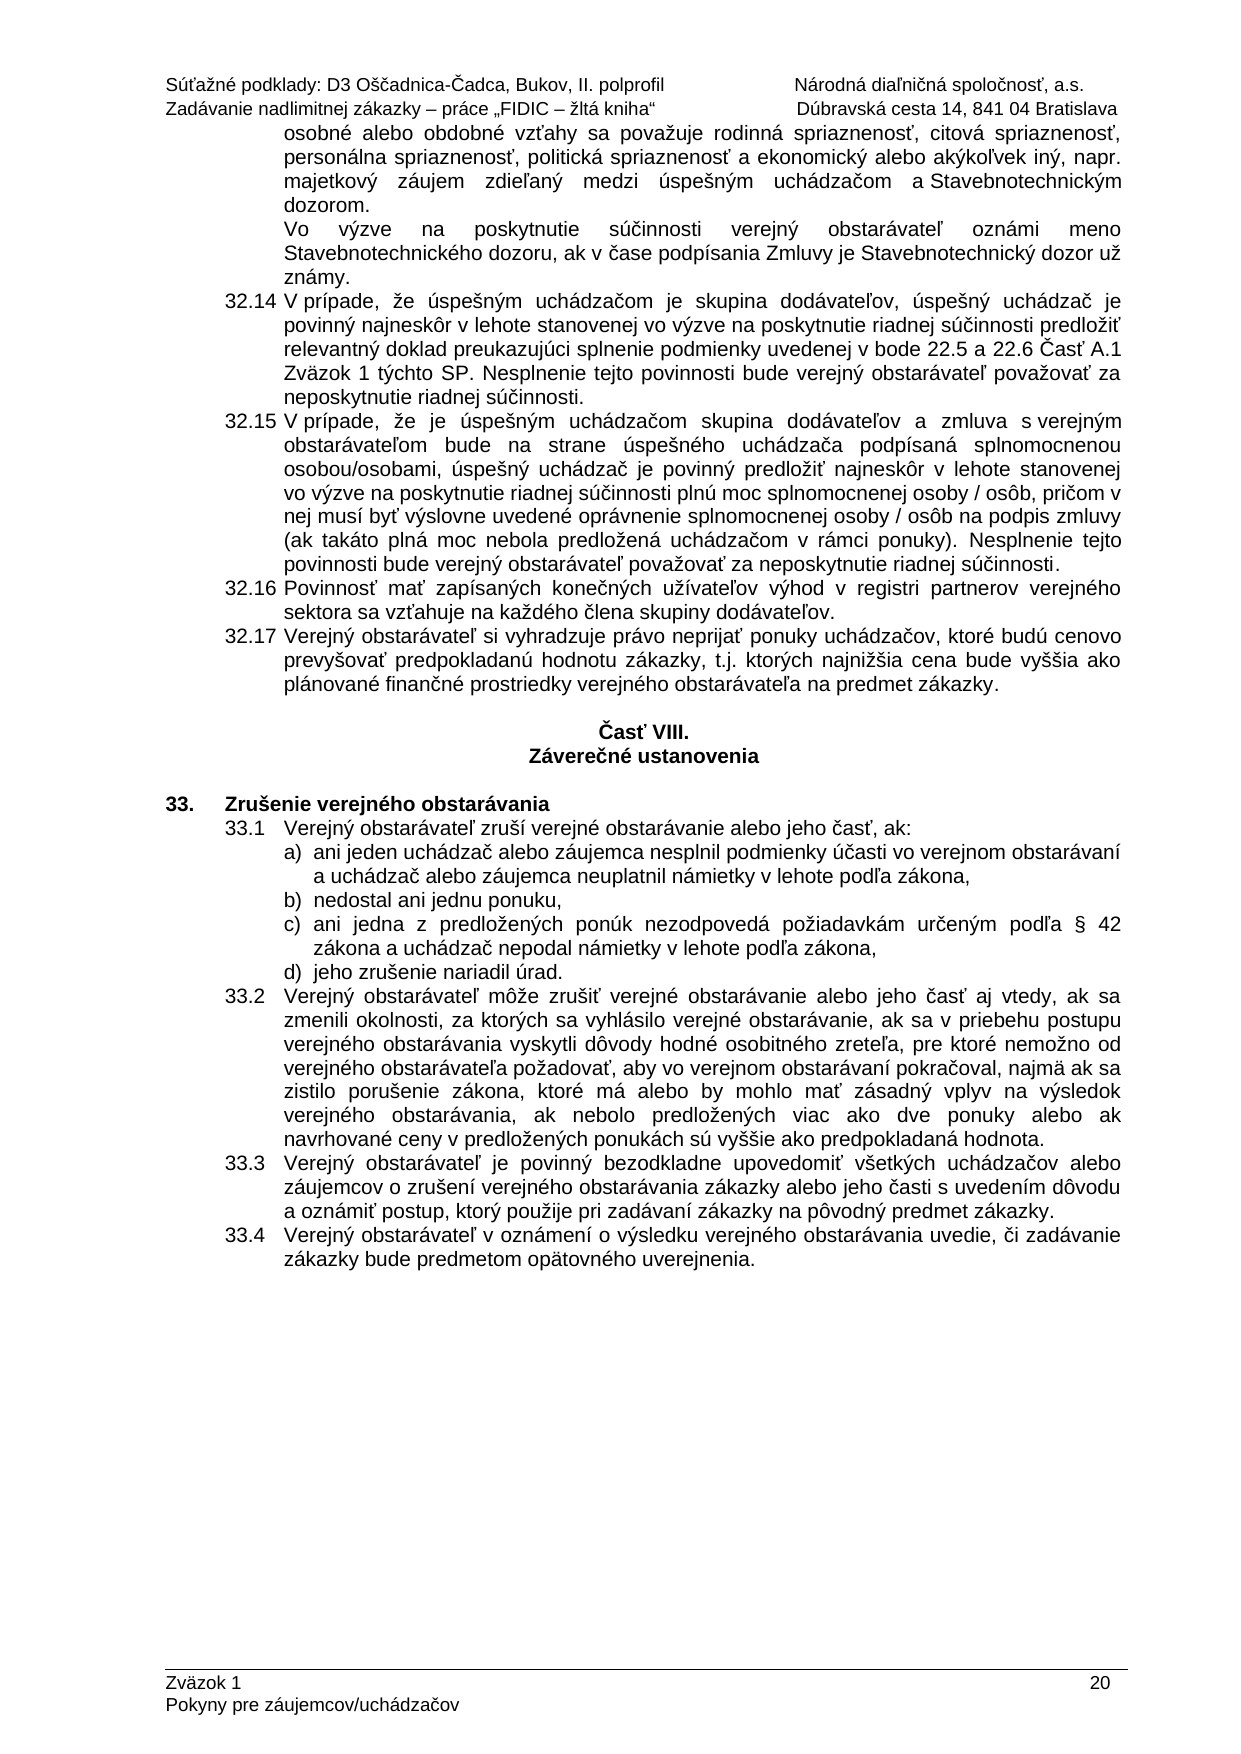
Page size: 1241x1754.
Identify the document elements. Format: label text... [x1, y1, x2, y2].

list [224, 121, 1122, 217]
text 32.14 V prípade, že úspešným uchádzačom je skupina dodávateľov, úspešný uchádzač je povinný najneskôr v lehote stanovenej vo výzve na poskytnutie riadnej súčinnosti predložiť relevantný doklad preukazujúci splnenie podmienky uvedenej v bode 22.5 a 22.6 Časť A.1 Zväzok 1 týchto SP. Nesplnenie tejto povinnosti bude verejný obstarávateľ považovať za neposkytnutie riadnej súčinnosti. [224, 289, 1122, 408]
text Vo výzve na poskytnutie súčinnosti verejný obstarávateľ oznámi meno Stavebnotechnického dozoru, ak v čase podpísania Zmluvy je Stavebnotechnický dozor už známy. [283, 217, 1122, 289]
text 33. Zrušenie verejného obstarávania [165, 792, 1122, 816]
list jeho zrušenie nariadil úrad. [254, 959, 1122, 983]
list ani jedna z predložených ponúk nezodpovedá požiadavkám určeným podľa § 42 zákona a uchádzač nepodal námietky v lehote podľa zákona, [283, 912, 1122, 959]
list Verejný obstarávateľ môže zrušiť verejné obstarávanie alebo jeho časť aj vtedy, ak sa zmenili okolnosti, za ktorých sa vyhlásilo verejné obstarávanie, ak sa v priebehu postupu verejného obstarávania vyskytli dôvody hodné osobitného zreteľa, pre ktoré nemožno od verejného obstarávateľa požadovať, aby vo verejnom obstarávaní pokračoval, najmä ak sa zistilo porušenie zákona, ktoré má alebo by mohlo mať zásadný vplyv na výsledok verejného obstarávania, ak nebolo predložených viac ako dve ponuky alebo ak navrhované ceny v predložených ponukách sú vyššie ako predpokladaná hodnota. [224, 983, 1122, 1151]
text Časť VIII. [165, 720, 1122, 744]
list Verejný obstarávateľ zruší verejné obstarávanie alebo jeho časť, ak: [224, 816, 1122, 840]
text 32.15 V prípade, že je úspešným uchádzačom skupina dodávateľov a zmluva s verejným obstarávateľom bude na strane úspešného uchádzača podpísaná splnomocnenou osobou/osobami, úspešný uchádzač je povinný predložiť najneskôr v lehote stanovenej vo výzve na poskytnutie riadnej súčinnosti plnú moc splnomocnenej osoby / osôb, pričom v nej musí byť výslovne uvedené oprávnenie splnomocnenej osoby / osôb na podpis zmluvy (ak takáto plná moc nebola predložená uchádzačom v rámci ponuky). Nesplnenie tejto povinnosti bude verejný obstarávateľ považovať za neposkytnutie riadnej súčinnosti. [224, 408, 1122, 576]
list nedostal ani jednu ponuku, [254, 888, 1122, 912]
text 32.16 Povinnosť mať zapísaných konečných užívateľov výhod v registri partnerov verejného sektora sa vzťahuje na každého člena skupiny dodávateľov. [224, 576, 1122, 624]
text 32.17 Verejný obstarávateľ si vyhradzuje právo neprijať ponuky uchádzačov, ktoré budú cenovo prevyšovať predpokladanú hodnotu zákazky, t.j. ktorých najnižšia cena bude vyššia ako plánované finančné prostriedky verejného obstarávateľa na predmet zákazky. [224, 624, 1122, 696]
list Verejný obstarávateľ je povinný bezodkladne upovedomiť všetkých uchádzačov alebo záujemcov o zrušení verejného obstarávania zákazky alebo jeho časti s uvedením dôvodu a oznámiť postup, ktorý použije pri zadávaní zákazky na pôvodný predmet zákazky. [224, 1151, 1122, 1223]
list ani jeden uchádzač alebo záujemca nesplnil podmienky účasti vo verejnom obstarávaní a uchádzač alebo záujemca neuplatnil námietky v lehote podľa zákona, [283, 840, 1122, 888]
text Záverečné ustanovenia [165, 744, 1122, 768]
list Verejný obstarávateľ v oznámení o výsledku verejného obstarávania uvedie, či zadávanie zákazky bude predmetom opätovného uverejnenia. [224, 1223, 1122, 1271]
